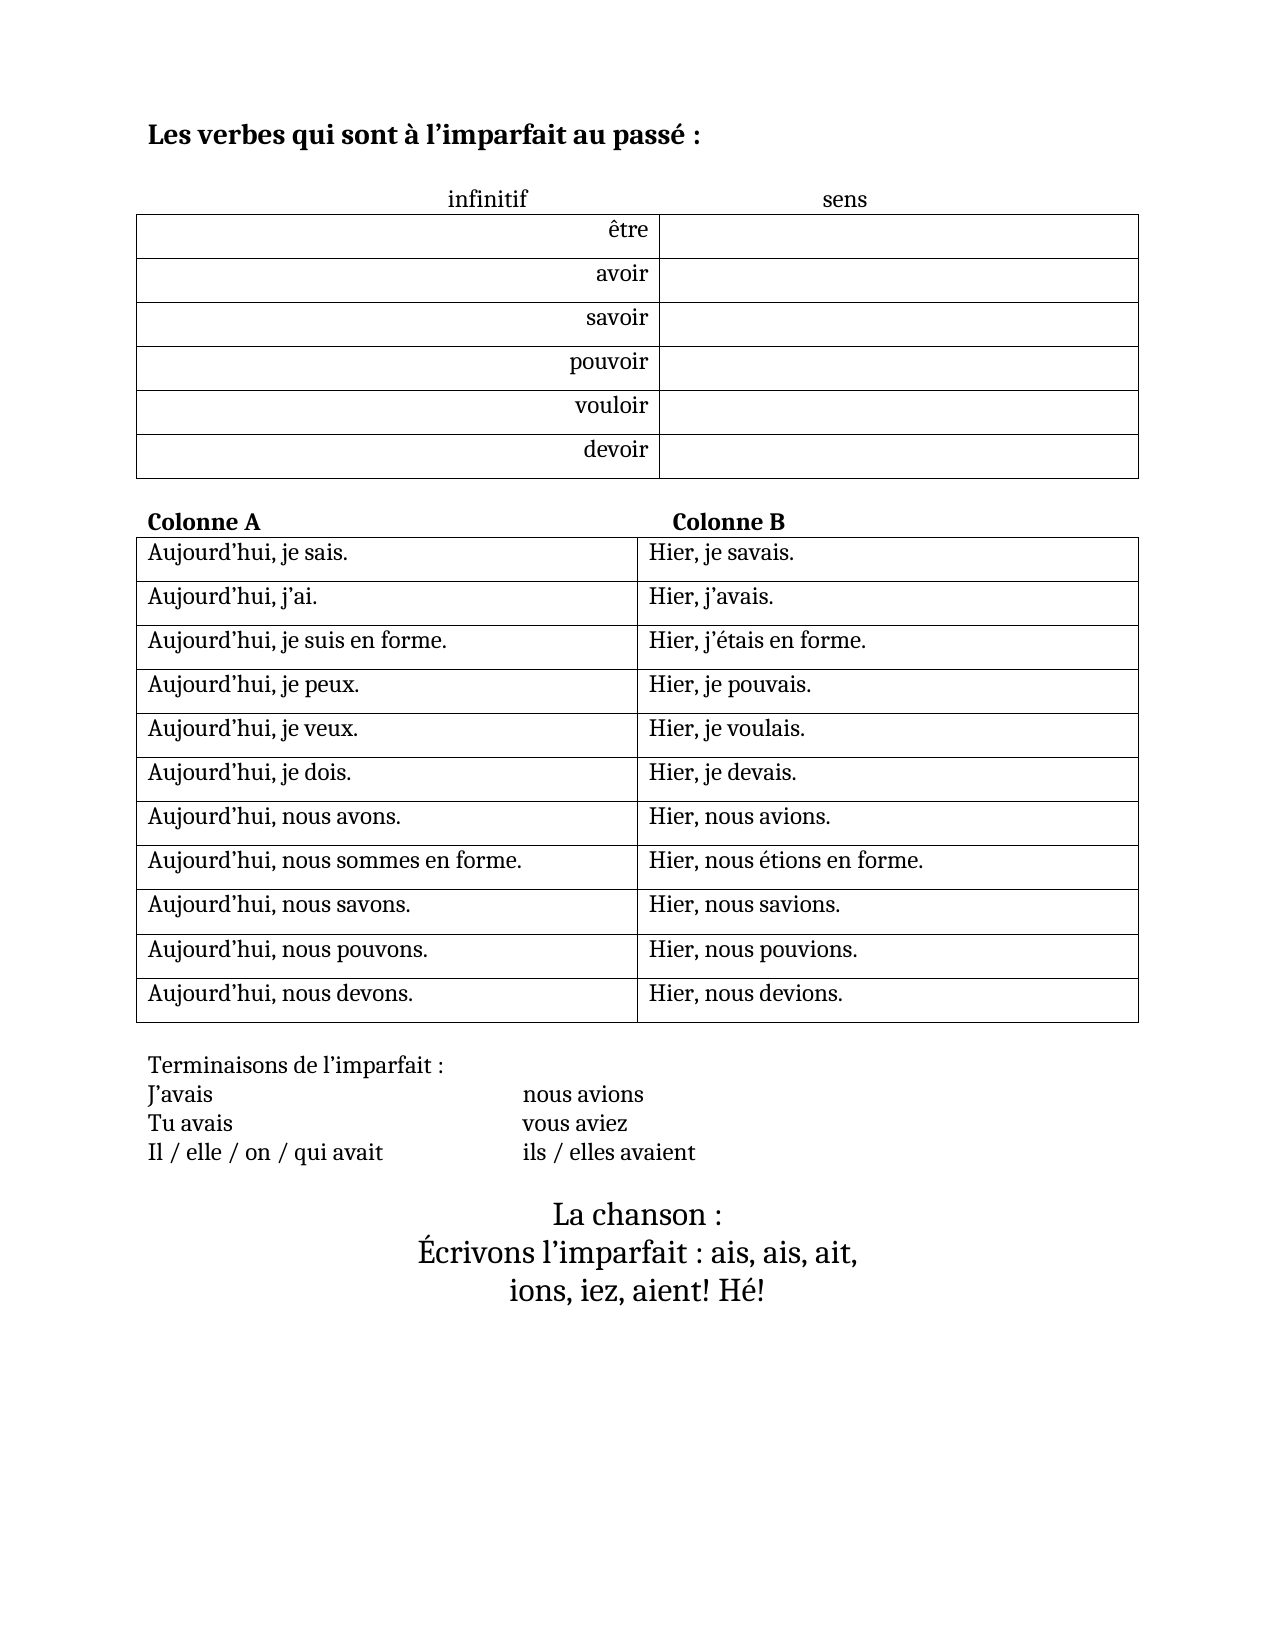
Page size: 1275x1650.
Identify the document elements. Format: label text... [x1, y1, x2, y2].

table_cell avoir [137, 259, 659, 302]
table_cell devoir [137, 435, 659, 478]
table_cell Hier, je devais. [638, 758, 1138, 801]
text Tu avais vous aviez [148, 1109, 1127, 1138]
text Colonne A Colonne B [148, 508, 1127, 537]
table_cell Hier, j’étais en forme. [638, 626, 1138, 669]
table_header Hier, je savais. [638, 538, 1138, 581]
text Les verbes qui sont à l’imparfait au passé : [148, 118, 1127, 152]
table_cell Hier, nous devions. [638, 979, 1138, 1022]
table_cell savoir [137, 303, 659, 346]
table_cell Aujourd’hui, nous pouvons. [137, 935, 637, 977]
table_cell Hier, nous avions. [638, 802, 1138, 845]
text Terminaisons de l’imparfait : [148, 1051, 1127, 1080]
table_header Aujourd’hui, je sais. [137, 538, 637, 581]
table_header être [137, 215, 659, 258]
table_cell Hier, j’avais. [638, 582, 1138, 625]
table_cell Aujourd’hui, nous sommes en forme. [137, 846, 637, 889]
table_cell Aujourd’hui, je veux. [137, 714, 637, 757]
table_cell Aujourd’hui, je suis en forme. [137, 626, 637, 669]
table_cell Aujourd’hui, j’ai. [137, 582, 637, 625]
table_cell Hier, nous pouvions. [638, 935, 1138, 977]
table_cell Aujourd’hui, je peux. [137, 670, 637, 713]
table_cell Hier, nous étions en forme. [638, 846, 1138, 889]
text Écrivons l’imparfait : ais, ais, ait, [148, 1233, 1127, 1272]
table_cell [660, 259, 1138, 302]
table_cell Hier, je pouvais. [638, 670, 1138, 713]
text J’avais nous avions [148, 1080, 1127, 1109]
table_cell [660, 347, 1138, 390]
table_cell [660, 391, 1138, 434]
table_cell Hier, je voulais. [638, 714, 1138, 757]
table_cell Aujourd’hui, nous devons. [137, 979, 637, 1022]
text ions, iez, aient! Hé! [148, 1272, 1127, 1310]
table_cell Aujourd’hui, nous avons. [137, 802, 637, 845]
table_cell [660, 303, 1138, 346]
table_cell vouloir [137, 391, 659, 434]
table_cell Hier, nous savions. [638, 890, 1138, 933]
table_cell Aujourd’hui, nous savons. [137, 890, 637, 933]
table_cell pouvoir [137, 347, 659, 390]
table_header [660, 215, 1138, 258]
table_cell Aujourd’hui, je dois. [137, 758, 637, 801]
text La chanson : [148, 1195, 1127, 1233]
text Il / elle / on / qui avait ils / elles avaient [148, 1138, 1127, 1166]
text infinitif sens [148, 185, 1127, 214]
table_cell [660, 435, 1138, 478]
